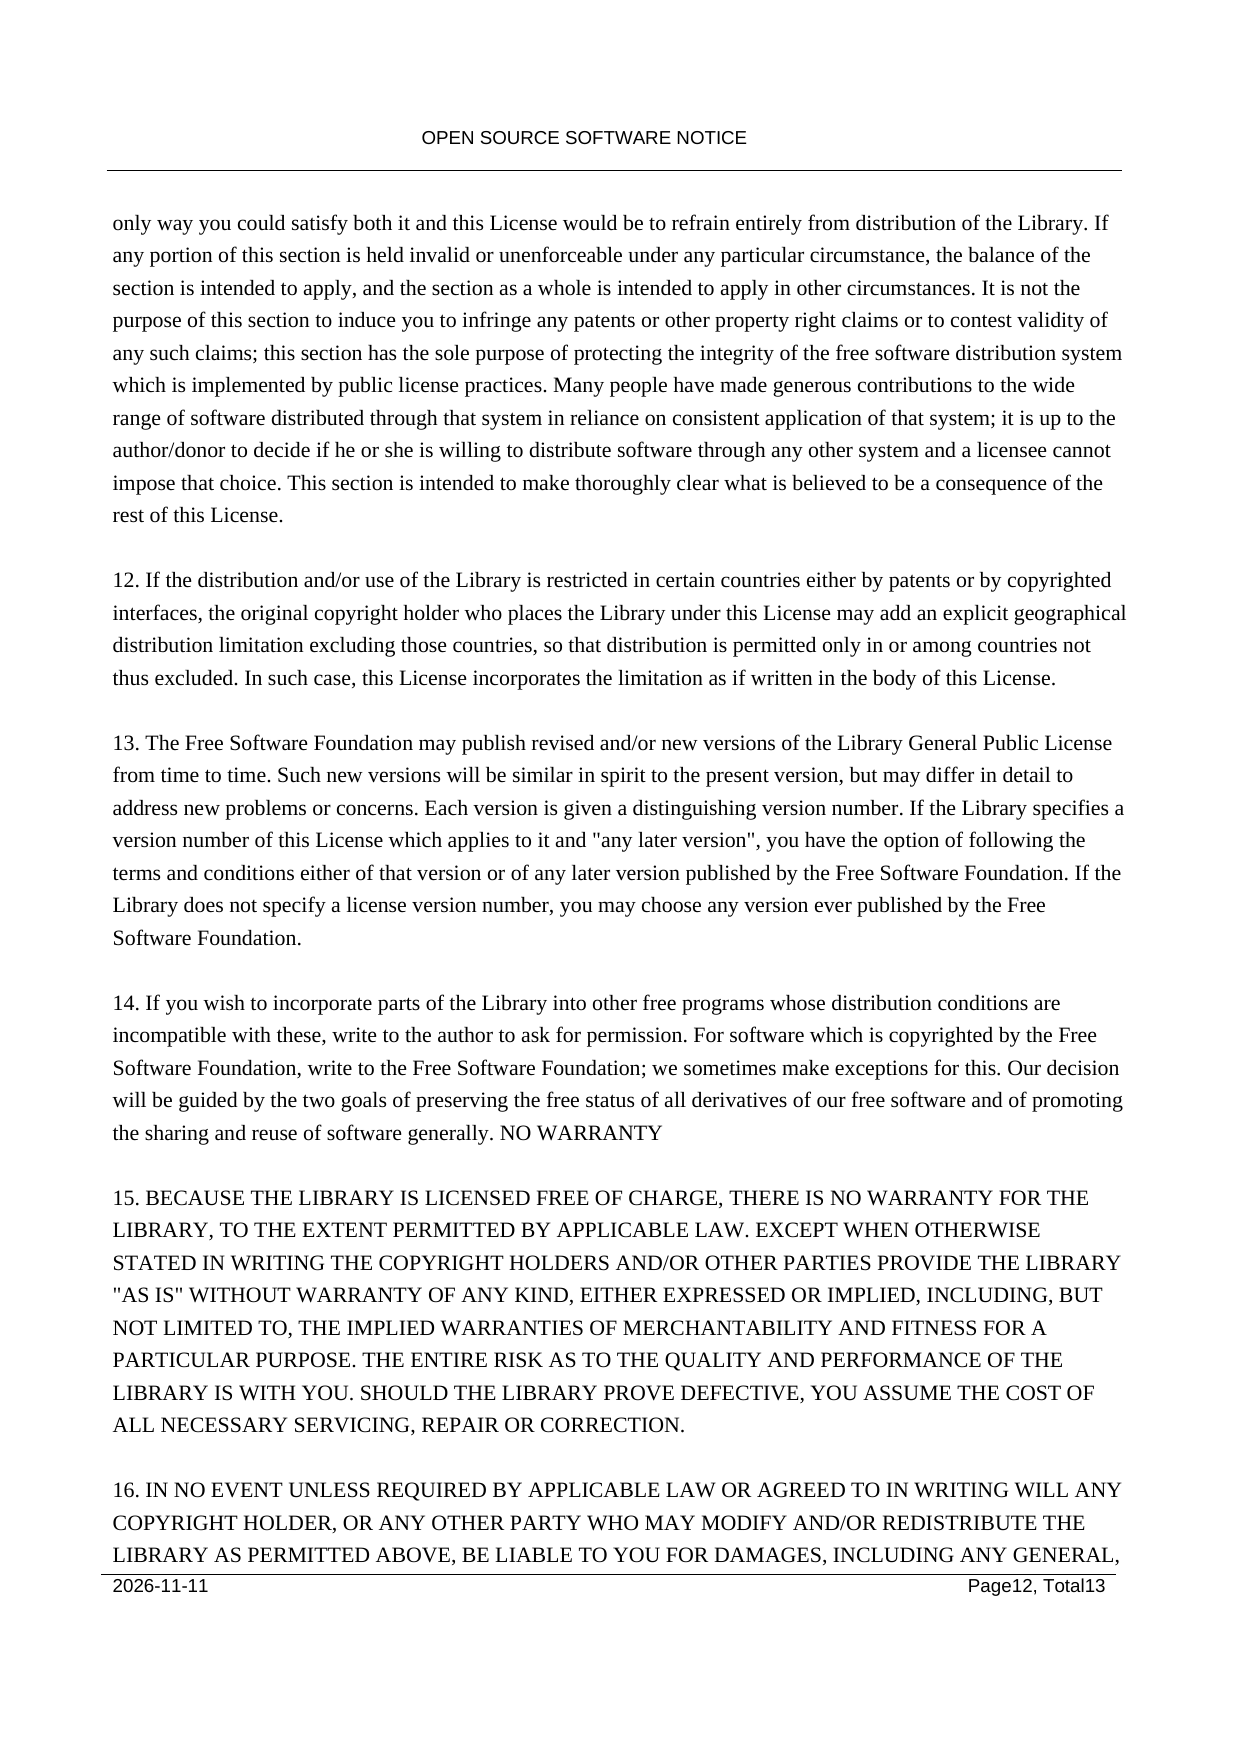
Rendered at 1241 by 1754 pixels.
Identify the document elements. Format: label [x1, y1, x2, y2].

text [112, 206, 1128, 1571]
